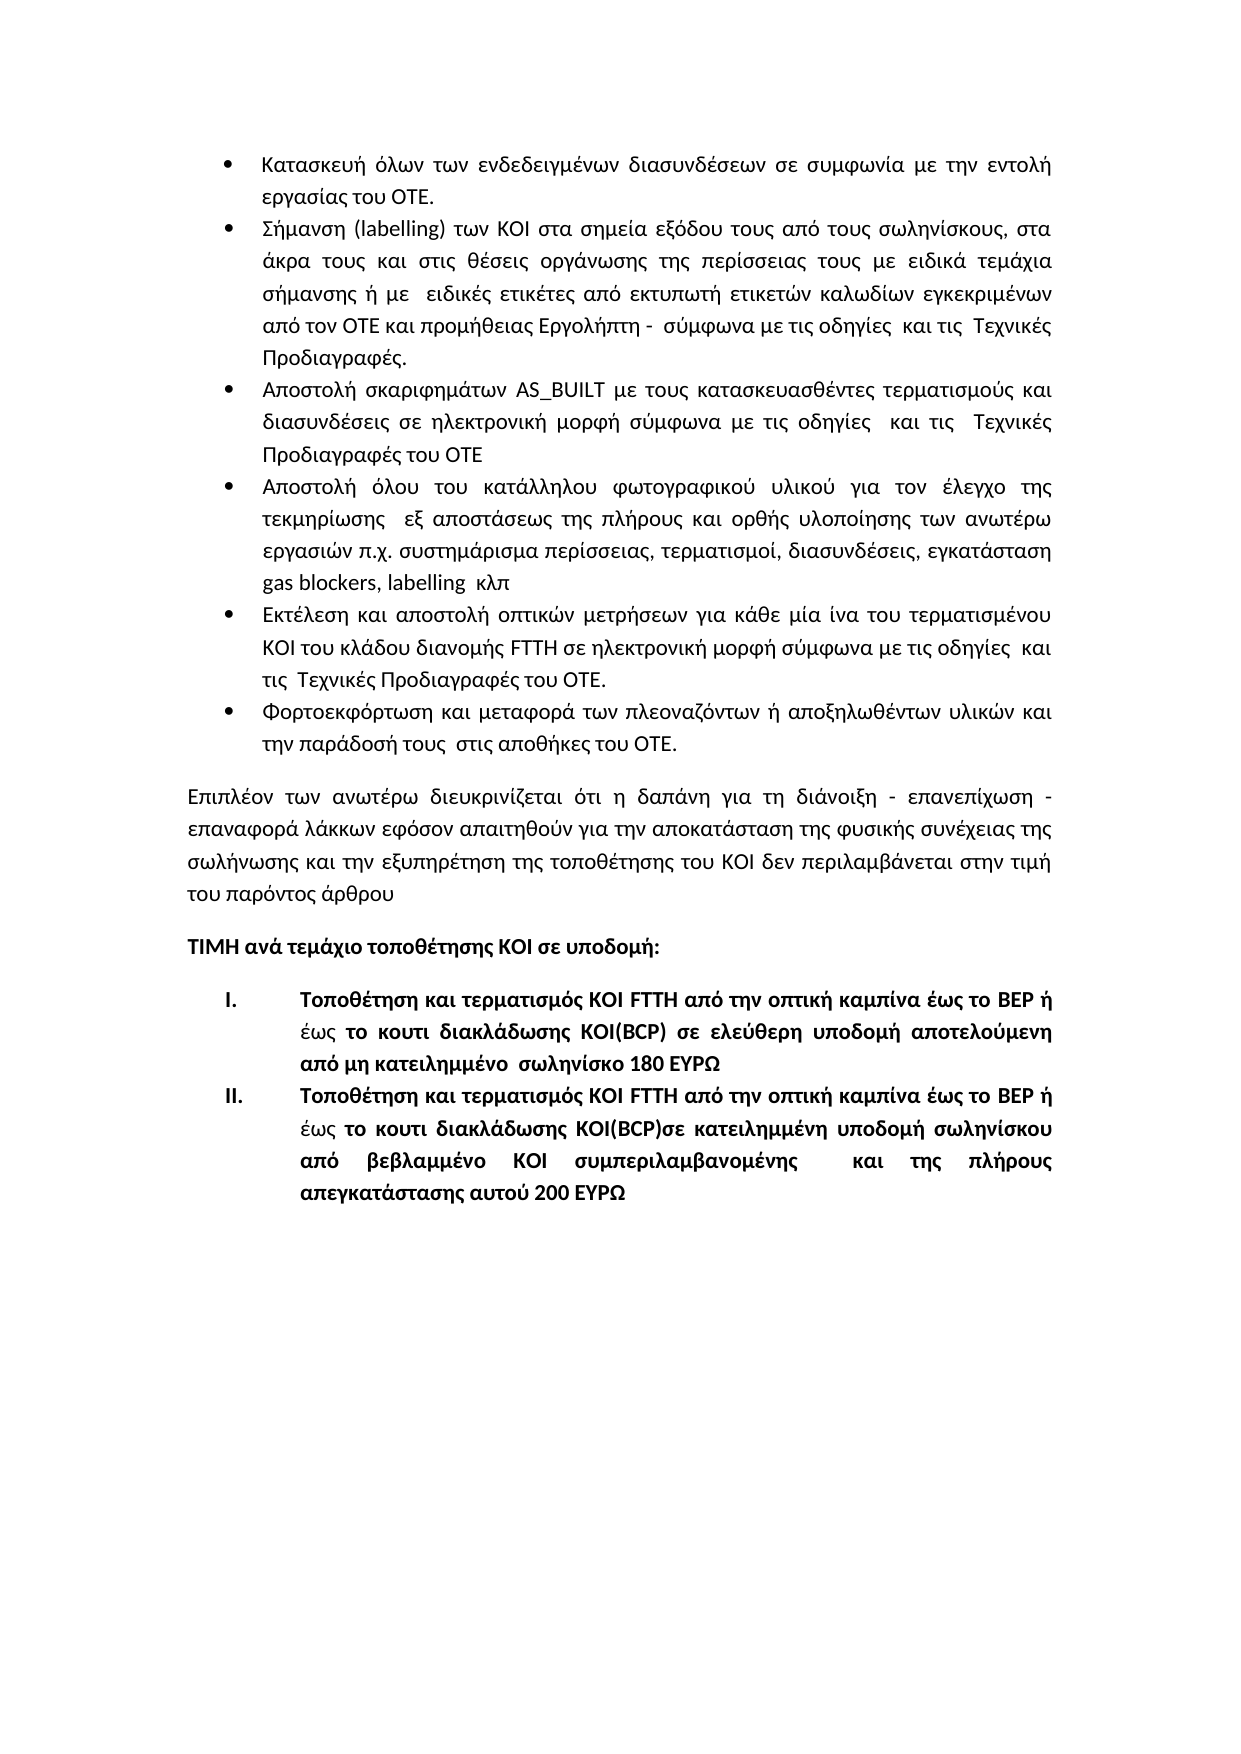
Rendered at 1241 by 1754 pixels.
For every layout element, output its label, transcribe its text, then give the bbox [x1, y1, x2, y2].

list Τοποθέτηση και τερματισμός ΚΟΙ FTTH από την οπτική καμπίνα έως το BEP ή έως τo κουτι διακλάδωσης ΚΟΙ(BCP)σε κατειλημμένη υποδομή σωληνίσκου από βεβλαμμένο ΚΟΙ συμπεριλαμβανομένης και της πλήρους απεγκατάστασης αυτού 200 ΕΥΡΩ [225, 1082, 1053, 1206]
list Αποστολή όλου του κατάλληλου φωτογραφικού υλικού για τον έλεγχο της τεκμηρίωσης εξ αποστάσεως της πλήρους και ορθής υλοποίησης των ανωτέρω εργασιών π.χ. συστημάρισμα περίσσειας, τερματισμοί, διασυνδέσεις, εγκατάσταση gas blockers, labelling κλπ [225, 472, 1053, 596]
list Τοποθέτηση και τερματισμός ΚΟΙ FTTH από την οπτική καμπίνα έως το BEP ή έως τo κουτι διακλάδωσης ΚΟΙ(BCP) σε ελεύθερη υποδομή αποτελούμενη από μη κατειλημμένο σωληνίσκο 180 ΕΥΡΩ [225, 985, 1053, 1077]
text ΤΙΜΗ ανά τεμάχιο τοποθέτησης ΚΟΙ σε υποδομή: [187, 932, 1053, 960]
list Εκτέλεση και αποστολή οπτικών μετρήσεων για κάθε μία ίνα του τερματισμένου ΚΟΙ του κλάδου διανομής FTTH σε ηλεκτρονική μορφή σύμφωνα με τις οδηγίες και τις Τεχνικές Προδιαγραφές του ΟΤΕ. [225, 601, 1053, 693]
list Σήμανση (labelling) των ΚΟΙ στα σημεία εξόδου τους από τους σωληνίσκους, στα άκρα τους και στις θέσεις οργάνωσης της περίσσειας τους με ειδικά τεμάχια σήμανσης ή με ειδικές ετικέτες από εκτυπωτή ετικετών καλωδίων εγκεκριμένων από τον ΟΤΕ και προμήθειας Εργολήπτη - σύμφωνα με τις οδηγίες και τις Τεχνικές Προδιαγραφές. [225, 214, 1053, 371]
text Επιπλέον των ανωτέρω διευκρινίζεται ότι η δαπάνη για τη διάνοιξη - επανεπίχωση - επαναφορά λάκκων εφόσον απαιτηθούν για την αποκατάσταση της φυσικής συνέχειας της σωλήνωσης και την εξυπηρέτηση της τοποθέτησης του ΚΟΙ δεν περιλαμβάνεται στην τιμή του παρόντος άρθρου [187, 782, 1053, 907]
list Αποστολή σκαριφημάτων AS_BUILT με τους κατασκευασθέντες τερματισμούς και διασυνδέσεις σε ηλεκτρονική μορφή σύμφωνα με τις οδηγίες και τις Τεχνικές Προδιαγραφές του OTE [225, 375, 1053, 468]
list Φορτοεκφόρτωση και μεταφορά των πλεοναζόντων ή αποξηλωθέντων υλικών και την παράδοσή τους στις αποθήκες του ΟΤΕ. [225, 697, 1053, 757]
list Κατασκευή όλων των ενδεδειγμένων διασυνδέσεων σε συμφωνία με την εντολή εργασίας του ΟΤΕ. [224, 150, 1053, 210]
